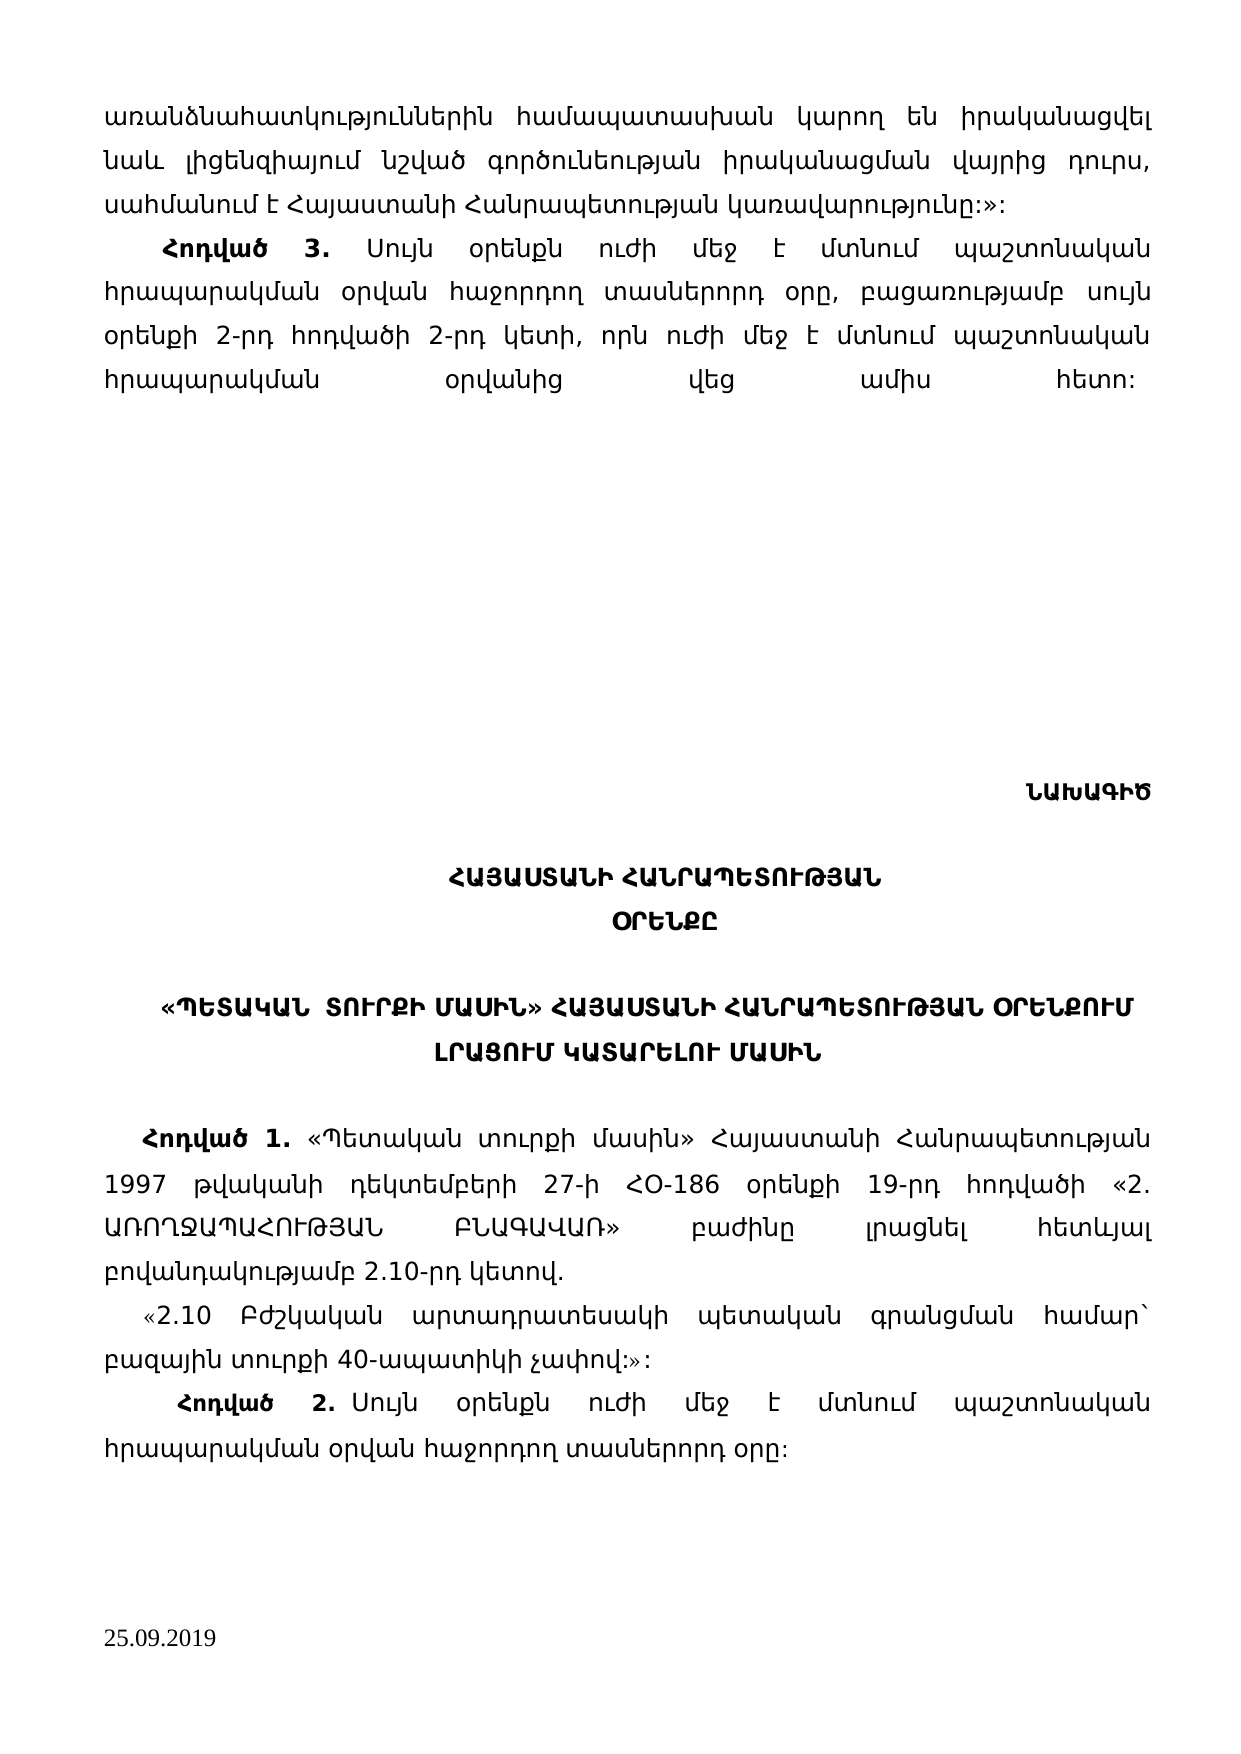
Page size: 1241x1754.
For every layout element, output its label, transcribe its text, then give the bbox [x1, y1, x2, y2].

text «ՊԵՏԱԿԱՆ ՏՈՒՐՔԻ ՄԱՍԻՆ» ՀԱՅԱՍՏԱՆԻ ՀԱՆՐԱՊԵՏՈՒԹՅԱՆ ՕՐԵՆՔՈՒՄ ԼՐԱՑՈՒՄ ԿԱՏԱՐԵԼՈՒ ՄԱՍԻՆ [103, 993, 1152, 1067]
text Հոդված 2. Սույն օրենքն ուժի մեջ է մտնում պաշտոնական հրապարակման օրվան հաջորդող տասներորդ օրը: [103, 1389, 1152, 1463]
text ՆԱԽԱԳԻԾ [103, 779, 1152, 806]
text Հոդված 1. «Պետական տուրքի մասին» Հայաստանի Հանրապետության 1997 թվականի դեկտեմբերի 27-ի ՀՕ-186 օրենքի 19-րդ հոդվածի «2. ԱՌՈՂՋԱՊԱՀՈՒԹՅԱՆ ԲՆԱԳԱՎԱՌ» բաժինը լրացնել հետևյալ բովանդակությամբ 2.10-րդ կետով. [103, 1124, 1152, 1287]
text ՕՐԵՆՔԸ [103, 907, 1152, 936]
text ՀԱՅԱՍՏԱՆԻ ՀԱՆՐԱՊԵՏՈՒԹՅԱՆ [103, 863, 1152, 892]
text 2.10 Բժշկական արտադրատեսակի պետական գրանցման համար` բազային տուրքի 40-ապատիկի չափով:: [103, 1301, 1152, 1374]
text Հոդված 3. Սույն օրենքն ուժի մեջ է մտնում պաշտոնական հրապարակման օրվան հաջորդող տասներորդ օրը, բացառությամբ սույն օրենքի 2-րդ հոդվածի 2-րդ կետի, որն ուժի մեջ է մտնում պաշտոնական հրապարակման օրվանից վեց ամիս հետո: [103, 234, 1152, 438]
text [103, 103, 1152, 219]
